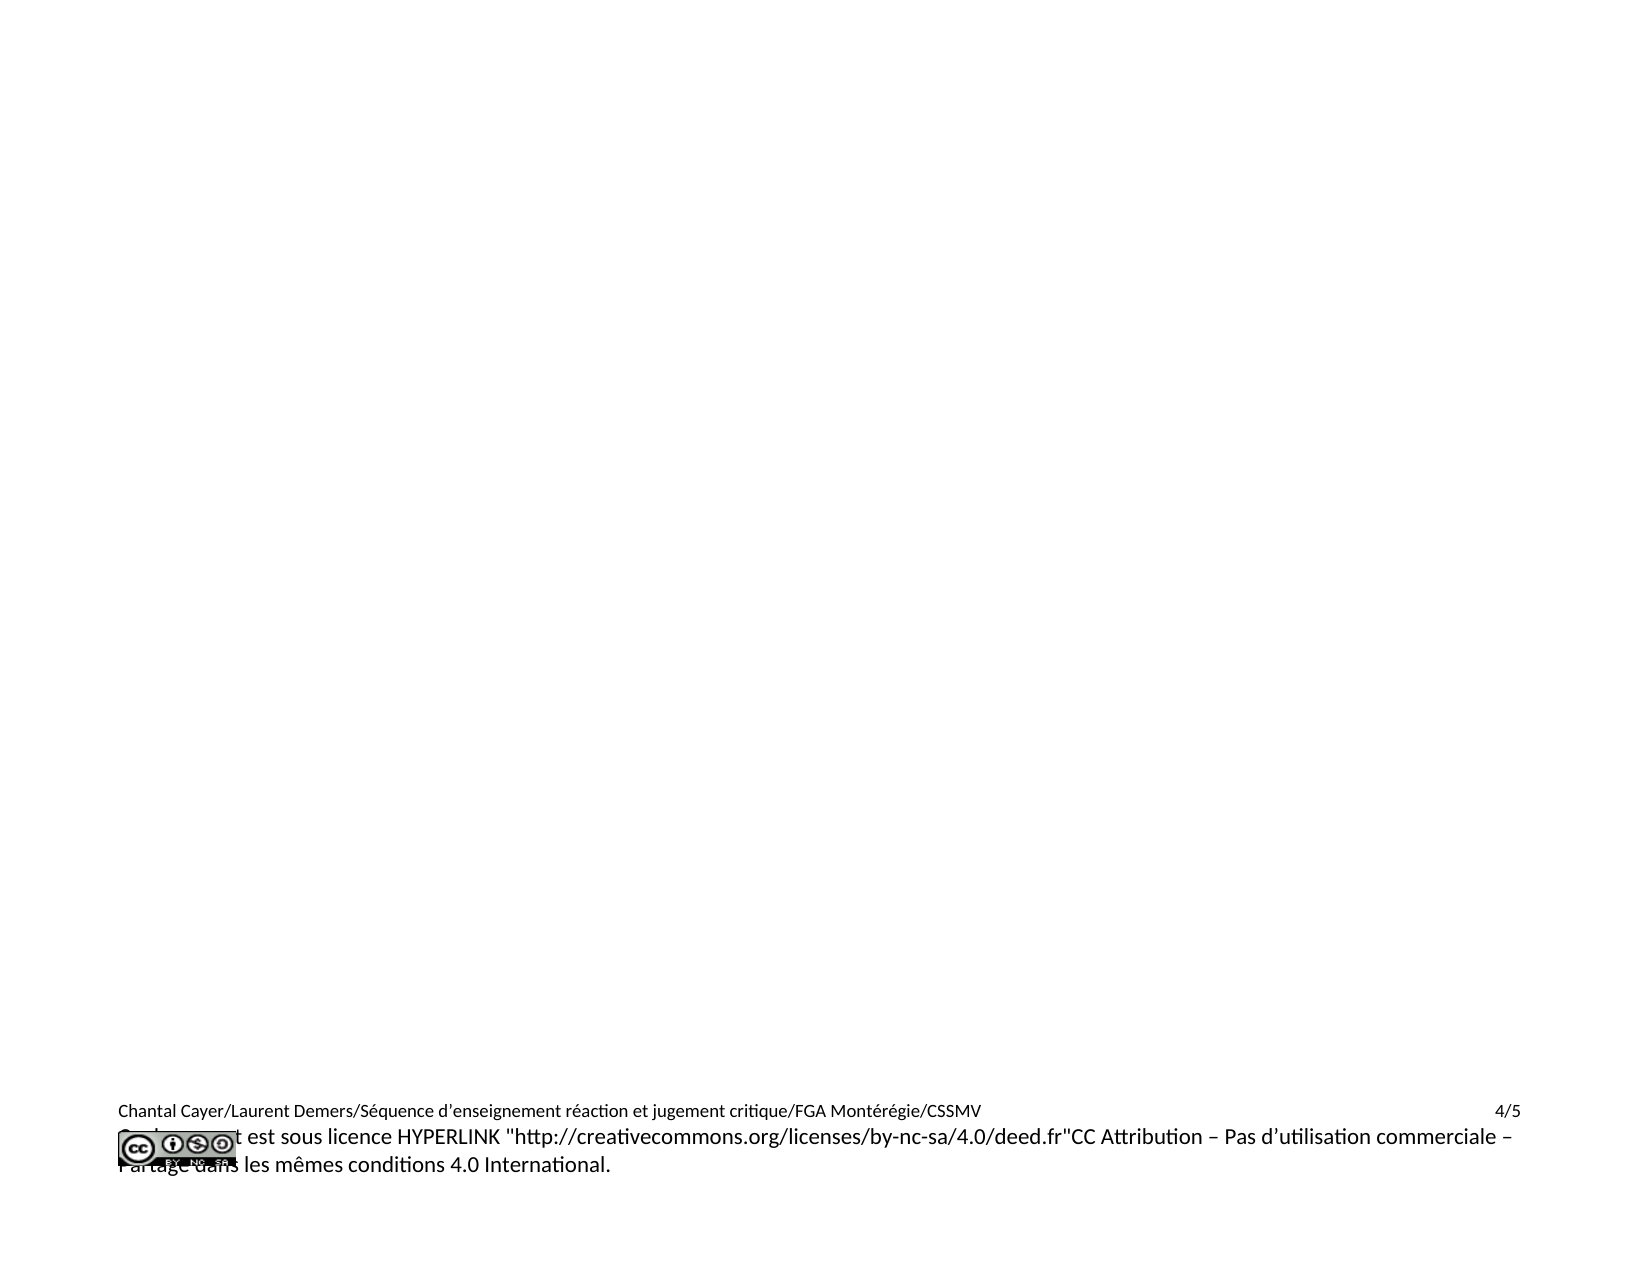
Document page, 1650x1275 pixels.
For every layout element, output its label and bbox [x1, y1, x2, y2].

picture [118, 1131, 236, 1166]
